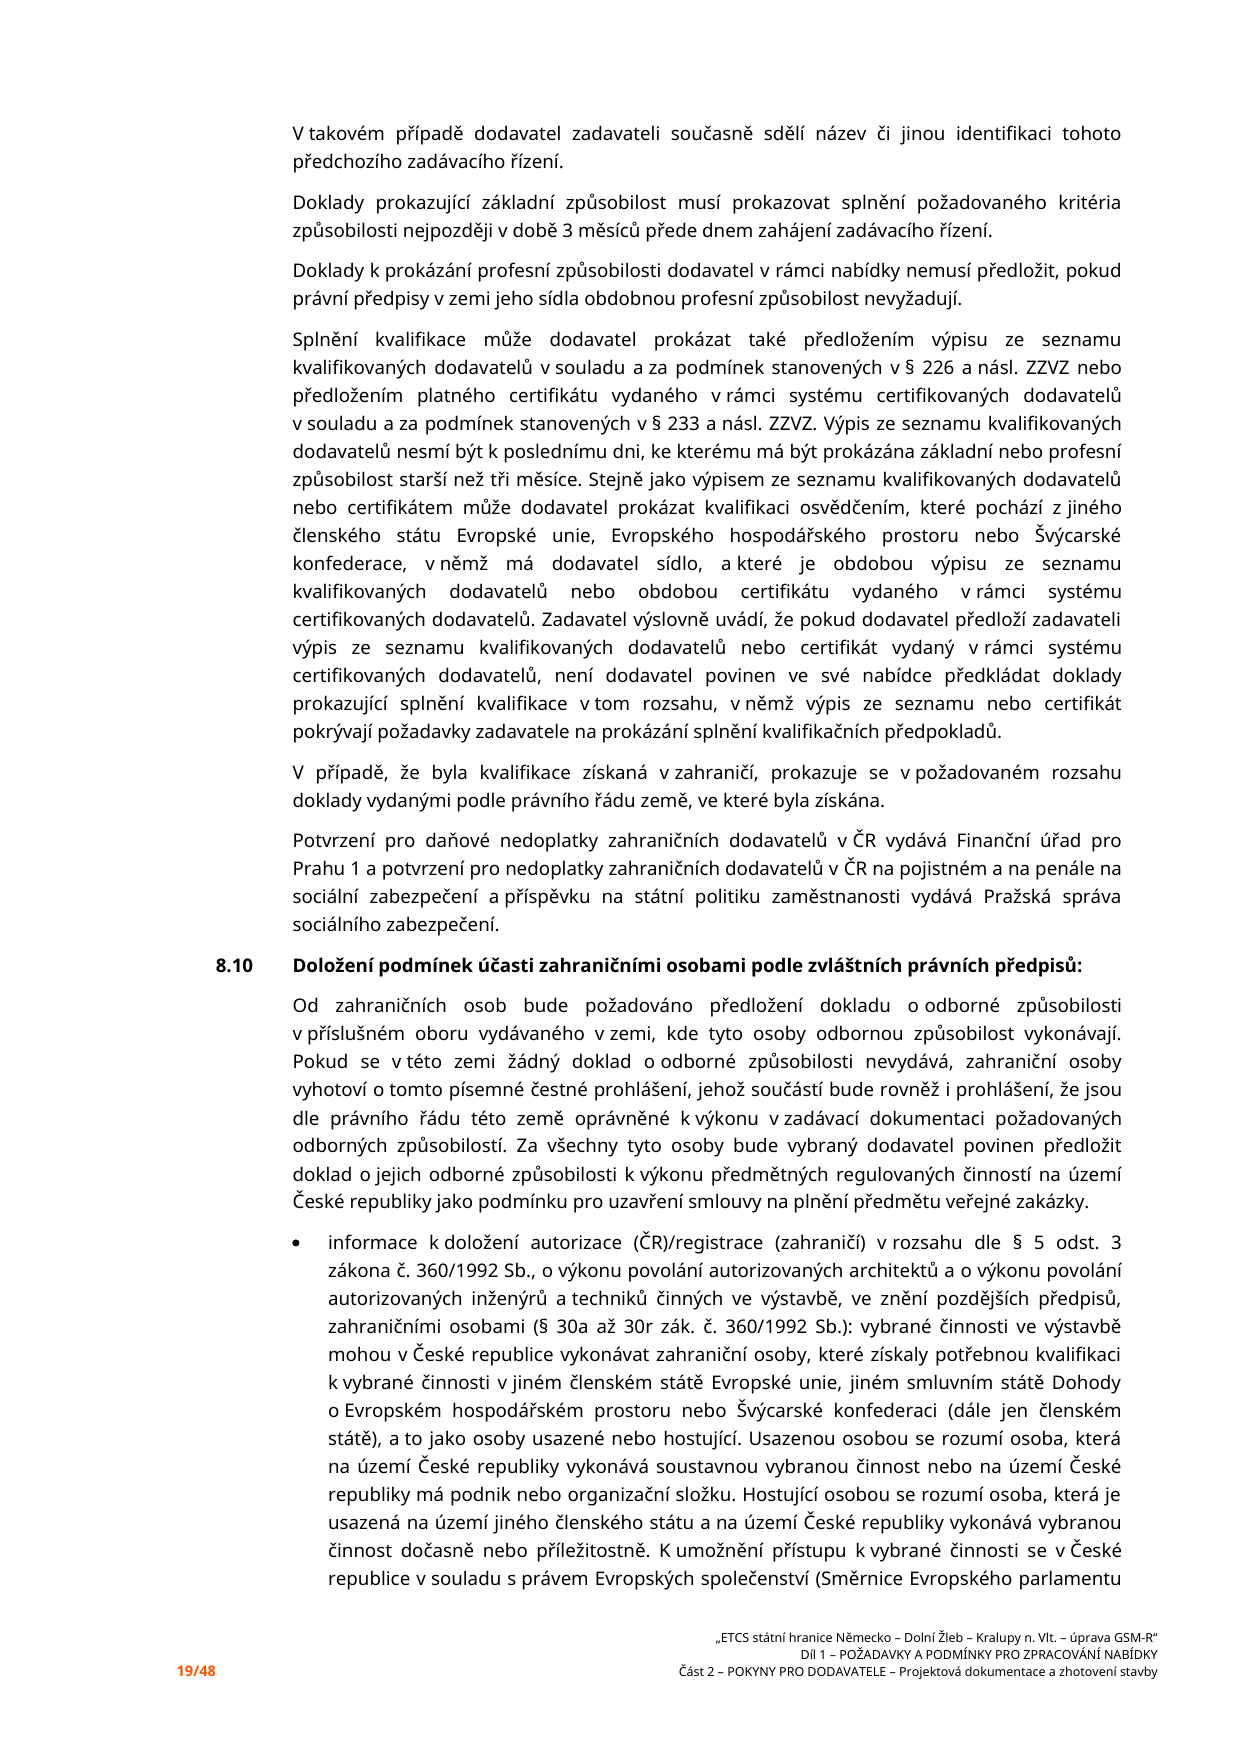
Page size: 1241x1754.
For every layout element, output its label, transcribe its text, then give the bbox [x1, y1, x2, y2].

text Doklady prokazující základní způsobilost musí prokazovat splnění požadovaného kritéria způsobilosti nejpozději v době 3 měsíců přede dnem zahájení zadávacího řízení. [292, 189, 1122, 243]
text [292, 1229, 1122, 1591]
text Doložení podmínek účasti zahraničními osobami podle zvláštních právních předpisů: [216, 952, 1122, 978]
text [292, 121, 1122, 174]
text Splnění kvalifikace může dodavatel prokázat také předložením výpisu ze seznamu kvalifikovaných dodavatelů v souladu a za podmínek stanovených v § 226 a násl. ZZVZ nebo předložením platného certifikátu vydaného v rámci systému certifikovaných dodavatelů v souladu a za podmínek stanovených v § 233 a násl. ZZVZ. Výpis ze seznamu kvalifikovaných dodavatelů nesmí být k poslednímu dni, ke kterému má být prokázána základní nebo profesní způsobilost starší než tři měsíce. Stejně jako výpisem ze seznamu kvalifikovaných dodavatelů nebo certifikátem může dodavatel prokázat kvalifikaci osvědčením, které pochází z jiného členského státu Evropské unie, Evropského hospodářského prostoru nebo Švýcarské konfederace, v němž má dodavatel sídlo, a které je obdobou výpisu ze seznamu kvalifikovaných dodavatelů nebo obdobou certifikátu vydaného v rámci systému certifikovaných dodavatelů. Zadavatel výslovně uvádí, že pokud dodavatel předloží zadavateli výpis ze seznamu kvalifikovaných dodavatelů nebo certifikát vydaný v rámci systému certifikovaných dodavatelů, není dodavatel povinen ve své nabídce předkládat doklady prokazující splnění kvalifikace v tom rozsahu, v němž výpis ze seznamu nebo certifikát pokrývají požadavky zadavatele na prokázání splnění kvalifikačních předpokladů. [292, 326, 1122, 744]
text V případě, že byla kvalifikace získaná v zahraničí, prokazuje se v požadovaném rozsahu doklady vydanými podle právního řádu země, ve které byla získána. [292, 759, 1122, 813]
text Od zahraničních osob bude požadováno předložení dokladu o odborné způsobilosti v příslušném oboru vydávaného v zemi, kde tyto osoby odbornou způsobilost vykonávají. Pokud se v této zemi žádný doklad o odborné způsobilosti nevydává, zahraniční osoby vyhotoví o tomto písemné čestné prohlášení, jehož součástí bude rovněž i prohlášení, že jsou dle právního řádu této země oprávněné k výkonu v zadávací dokumentaci požadovaných odborných způsobilostí. Za všechny tyto osoby bude vybraný dodavatel povinen předložit doklad o jejich odborné způsobilosti k výkonu předmětných regulovaných činností na území České republiky jako podmínku pro uzavření smlouvy na plnění předmětu veřejné zakázky. [292, 993, 1122, 1214]
text Doklady k prokázání profesní způsobilosti dodavatel v rámci nabídky nemusí předložit, pokud právní předpisy v zemi jeho sídla obdobnou profesní způsobilost nevyžadují. [292, 258, 1122, 311]
text Potvrzení pro daňové nedoplatky zahraničních dodavatelů v ČR vydává Finanční úřad pro Prahu 1 a potvrzení pro nedoplatky zahraničních dodavatelů v ČR na pojistném a na penále na sociální zabezpečení a příspěvku na státní politiku zaměstnanosti vydává Pražská správa sociálního zabezpečení. [292, 828, 1122, 937]
